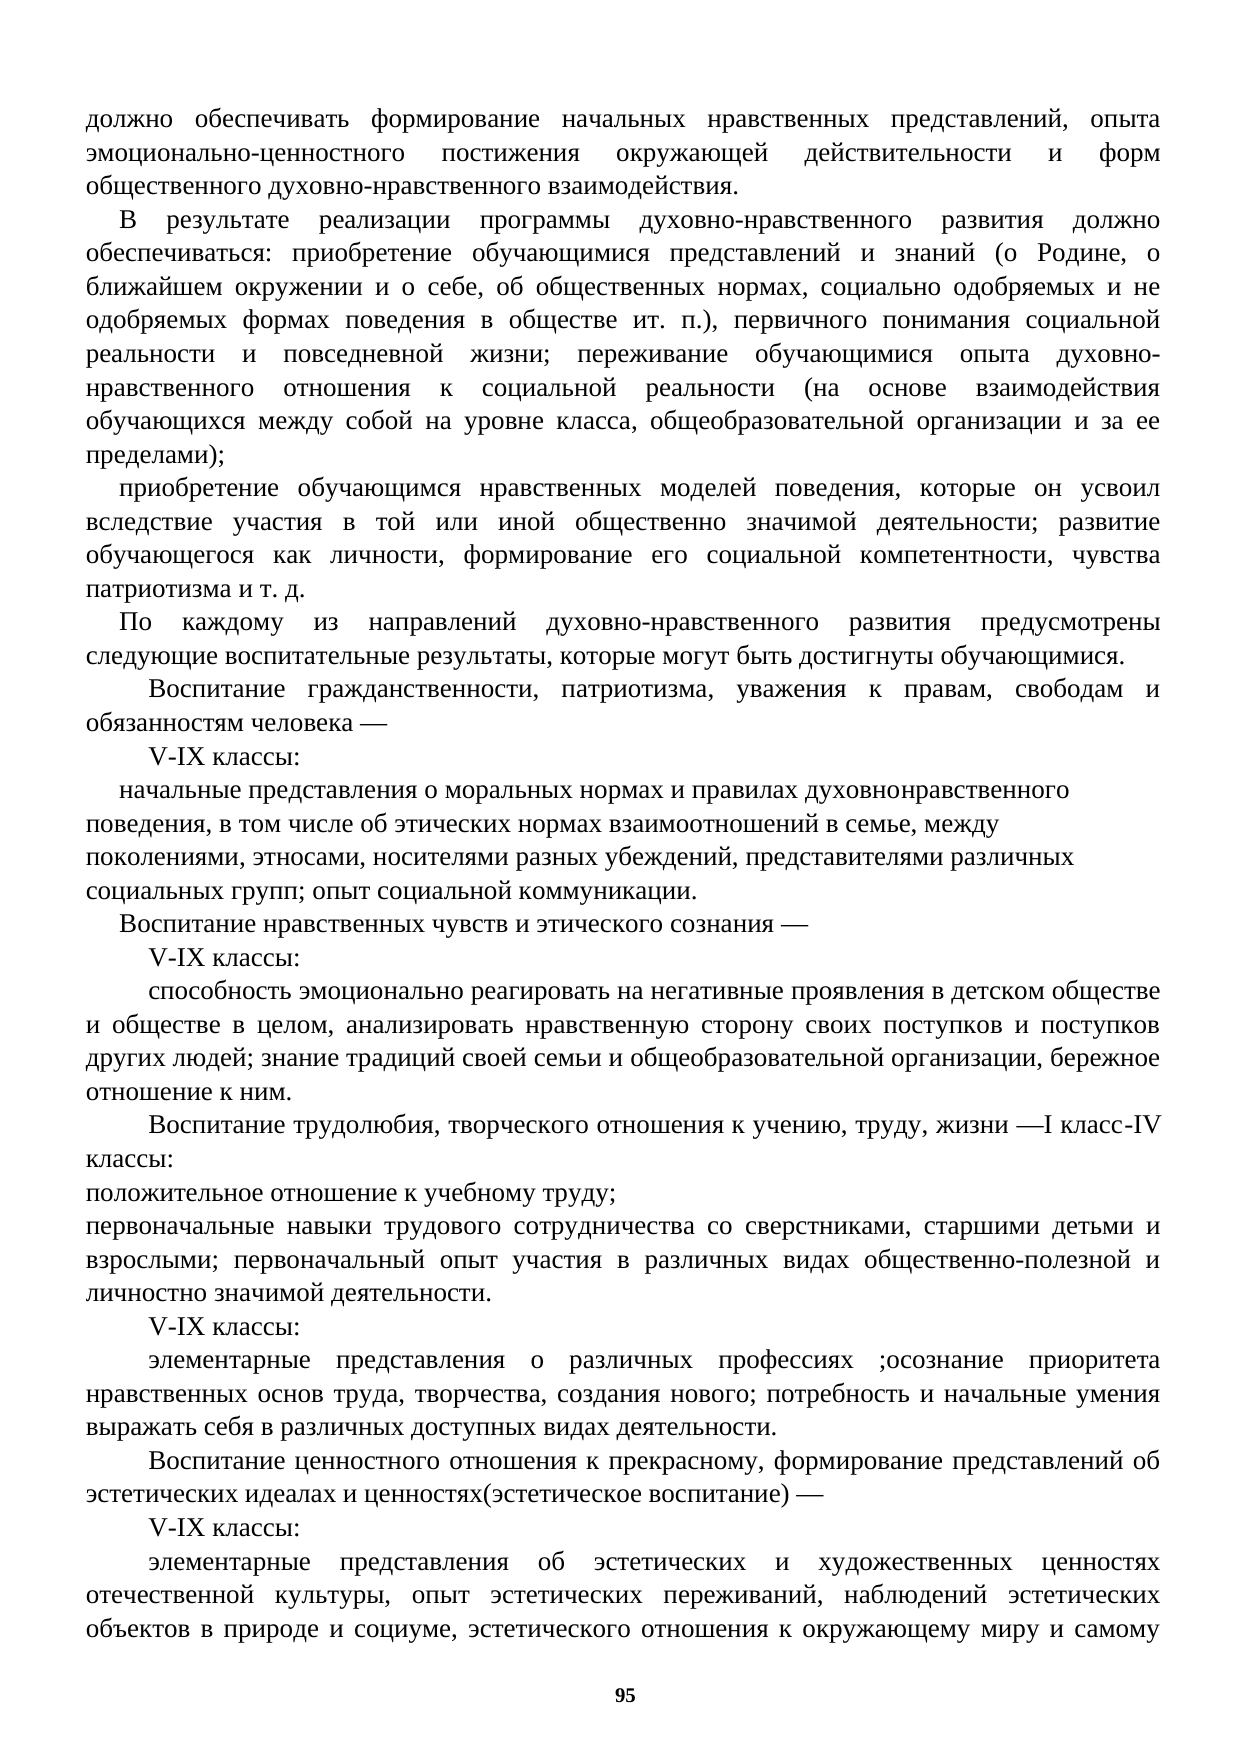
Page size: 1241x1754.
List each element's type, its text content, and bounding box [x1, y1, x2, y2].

text начальные представления о моральных нормах и правилах духовнонравственного поведения, в том числе об этических нормах взаимоотношений в семье, между поколениями, этносами, носителями разных убеждений, представителями различных социальных групп; опыт социальной коммуникации. [86, 772, 1162, 906]
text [86, 101, 1162, 202]
text V-IX классы: [86, 939, 1162, 973]
text V-IX классы: [86, 1510, 1162, 1543]
text элементарные представления о различных профессиях ;осознание приоритета нравственных основ труда, творчества, создания нового; потребность и начальные умения выражать себя в различных доступных видах деятельности. [86, 1342, 1162, 1443]
text V-IX классы: [86, 738, 1162, 772]
text В результате реализации программы духовно-нравственного развития должно обеспечиваться: приобретение обучающимися представлений и знаний (о Родине, о ближайшем окружении и о себе, об общественных нормах, социально одобряемых и не одобряемых формах поведения в обществе ит. п.), первичного понимания социальной реальности и повседневной жизни; переживание обучающимися опыта духовно-нравственного отношения к социальной реальности (на основе взаимодействия обучающихся между собой на уровне класса, общеобразовательной организации и за ее пределами); [86, 202, 1162, 470]
text Воспитание ценностного отношения к прекрасному, формирование представлений об эстетических идеалах и ценностях(эстетическое воспитание) — [86, 1443, 1162, 1510]
text По каждому из направлений духовно-нравственного развития предусмотрены следующие воспитательные результаты, которые могут быть достигнуты обучающимися. [86, 604, 1162, 671]
text приобретение обучающимся нравственных моделей поведения, которые он усвоил вследствие участия в той или иной общественно значимой деятельности; развитие обучающегося как личности, формирование его социальной компетентности, чувства патриотизма и т. д. [86, 470, 1162, 604]
text способность эмоционально реагировать на негативные проявления в детском обществе и обществе в целом, анализировать нравственную сторону своих поступков и поступков других людей; знание традиций своей семьи и общеобразовательной организации, бережное отношение к ним. [86, 973, 1162, 1107]
text Воспитание трудолюбия, творческого отношения к учению, труду, жизни —I класс-IV классы: [86, 1107, 1162, 1174]
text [86, 1543, 1162, 1644]
text положительное отношение к учебному труду; [86, 1174, 1162, 1208]
text Воспитание нравственных чувств и этического сознания — [86, 906, 1162, 939]
text V-IX классы: [86, 1308, 1162, 1342]
text Воспитание гражданственности, патриотизма, уважения к правам, свободам и обязанностям человека — [86, 671, 1162, 738]
text первоначальные навыки трудового сотрудничества со сверстниками, старшими детьми и взрослыми; первоначальный опыт участия в различных видах общественно-полезной и личностно значимой деятельности. [86, 1208, 1162, 1308]
